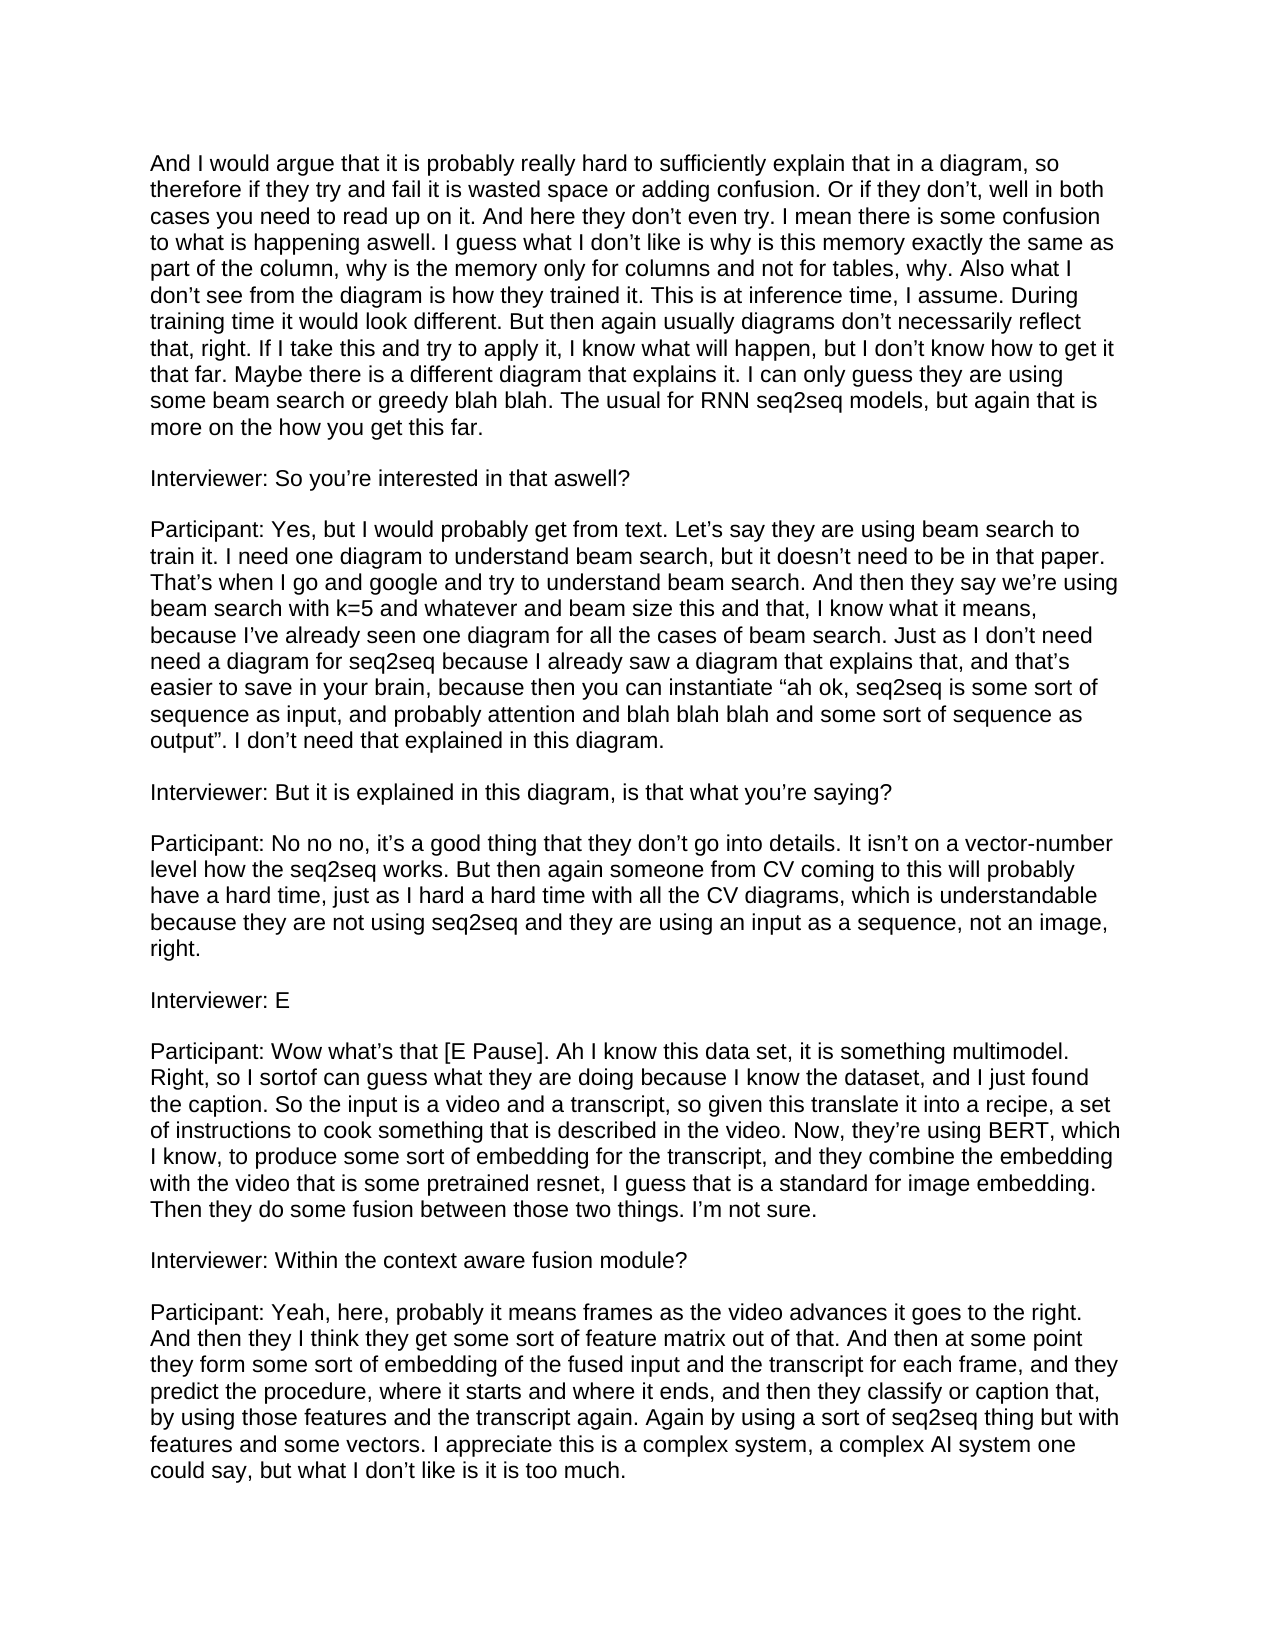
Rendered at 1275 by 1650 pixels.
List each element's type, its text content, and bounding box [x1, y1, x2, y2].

text Interviewer: But it is explained in this diagram, is that what you’re saying? [150, 778, 1125, 805]
text Participant: Yeah, here, probably it means frames as the video advances it goes to the right. And then they I think they get some sort of feature matrix out of that. And then at some point they form some sort of embedding of the fused input and the transcript for each frame, and they predict the procedure, where it starts and where it ends, and then they classify or caption that, by using those features and the transcript again. Again by using a sort of seq2seq thing but with features and some vectors. I appreciate this is a complex system, a complex AI system one could say, but what I don’t like is it is too much. [150, 1299, 1125, 1483]
text Interviewer: E [150, 987, 1125, 1013]
text Participant: No no no, it’s a good thing that they don’t go into details. It isn’t on a vector-number level how the seq2seq works. But then again someone from CV coming to this will probably have a hard time, just as I hard a hard time with all the CV diagrams, which is understandable because they are not using seq2seq and they are using an input as a sequence, not an image, right. [150, 830, 1125, 962]
text Participant: Wow what’s that [E Pause]. Ah I know this data set, it is something multimodel. Right, so I sortof can guess what they are doing because I know the dataset, and I just found the caption. So the input is a video and a transcript, so given this translate it into a recipe, a set of instructions to cook something that is described in the video. Now, they’re using BERT, which I know, to produce some sort of embedding for the transcript, and they combine the embedding with the video that is some pretrained resnet, I guess that is a standard for image embedding. Then they do some fusion between those two things. I’m not sure. [150, 1038, 1125, 1222]
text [150, 150, 1125, 440]
text Interviewer: Within the context aware fusion module? [150, 1247, 1125, 1274]
text Participant: Yes, but I would probably get from text. Let’s say they are using beam search to train it. I need one diagram to understand beam search, but it doesn’t need to be in that paper. That’s when I go and google and try to understand beam search. And then they say we’re using beam search with k=5 and whatever and beam size this and that, I know what it means, because I’ve already seen one diagram for all the cases of beam search. Just as I don’t need need a diagram for seq2seq because I already saw a diagram that explains that, and that’s easier to save in your brain, because then you can instantiate “ah ok, seq2seq is some sort of sequence as input, and probably attention and blah blah blah and some sort of sequence as output”. I don’t need that explained in this diagram. [150, 516, 1125, 753]
text Interviewer: So you’re interested in that aswell? [150, 465, 1125, 491]
